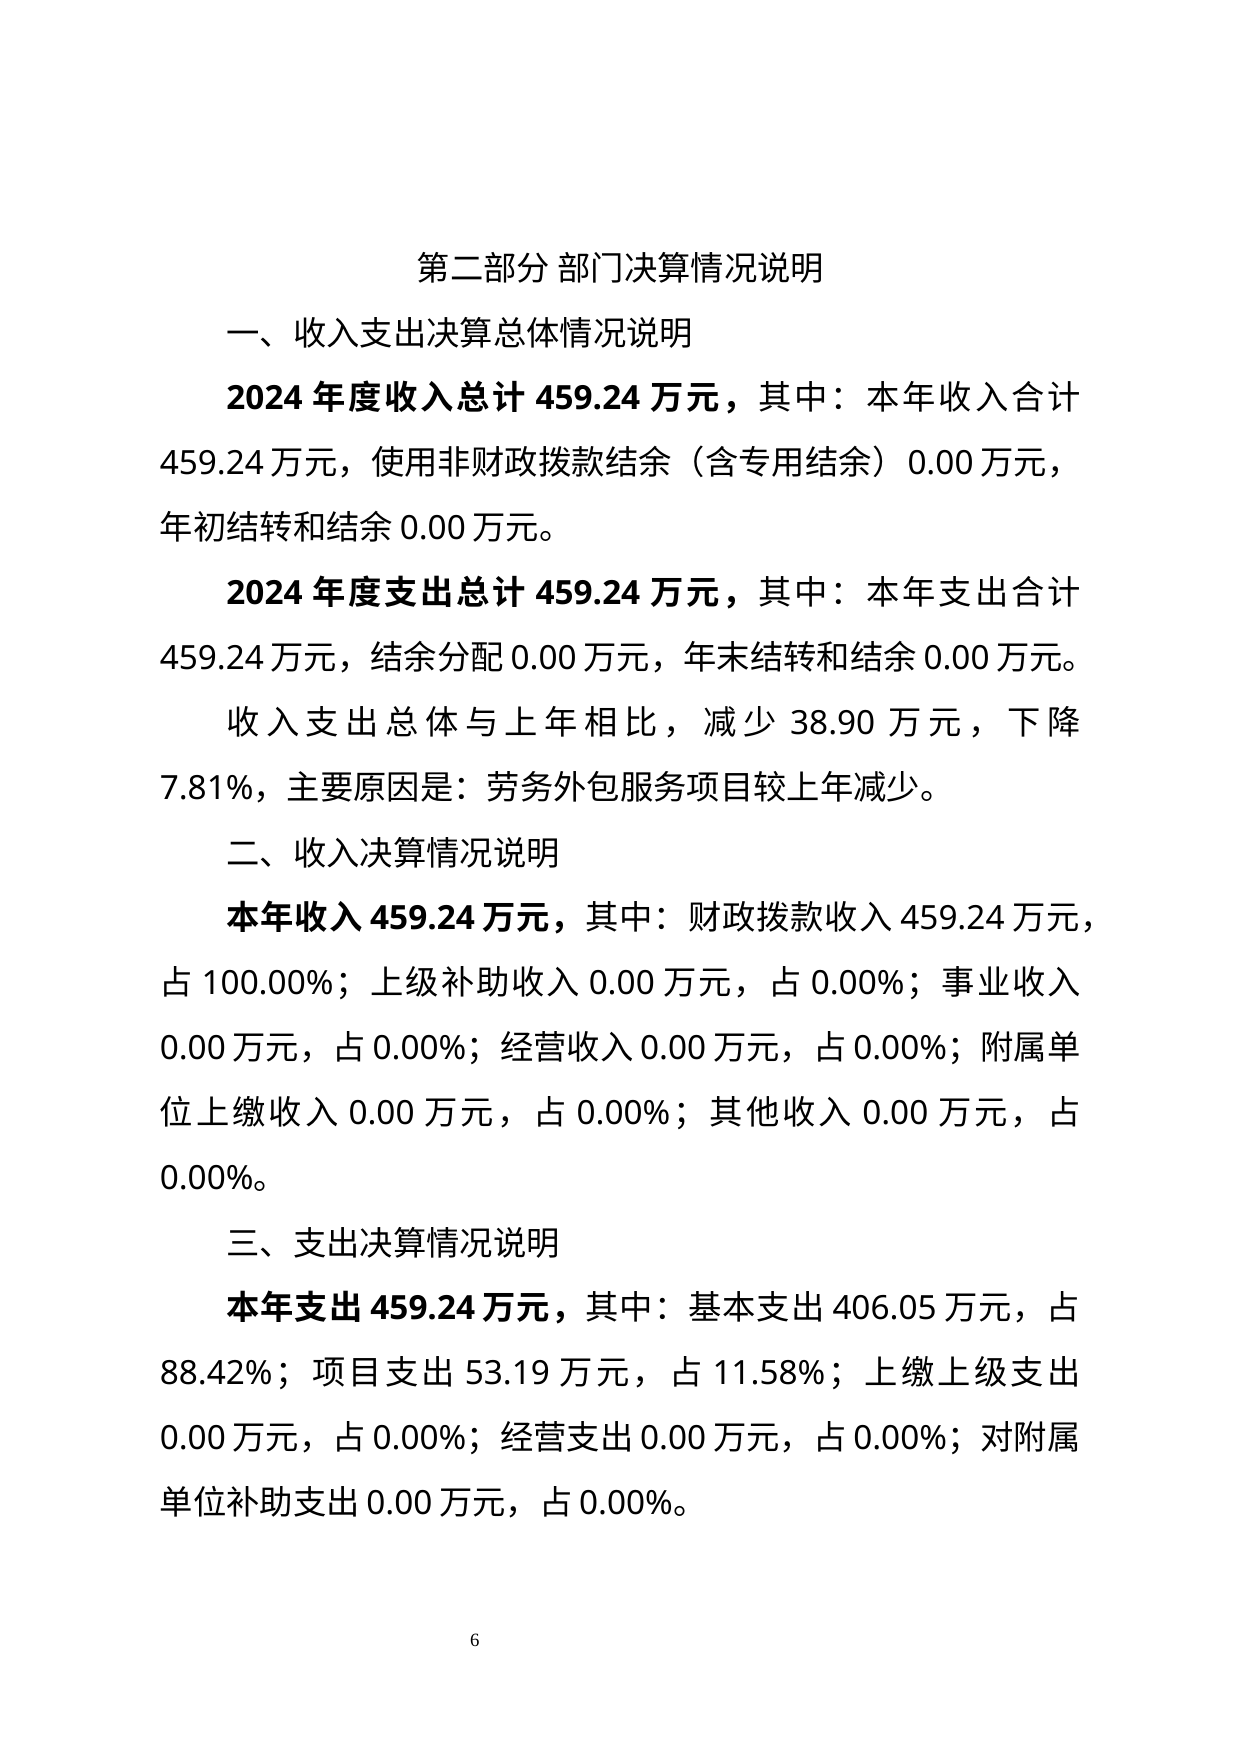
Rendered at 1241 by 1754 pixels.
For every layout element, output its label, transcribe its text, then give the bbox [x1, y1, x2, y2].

text 一、收入支出决算总体情况说明 [159, 298, 1081, 363]
text 三、支出决算情况说明 [159, 1208, 1081, 1273]
text 本年支出459.24万元，其中：基本支出406.05万元，占88.42%；项目支出53.19万元，占11.58%；上缴上级支出0.00万元，占0.00%；经营支出0.00万元，占0.00%；对附属单位补助支出0.00万元，占0.00%。 [159, 1273, 1081, 1533]
text 2024年度收入总计459.24万元，其中：本年收入合计459.24万元，使用非财政拨款结余（含专用结余）0.00万元，年初结转和结余0.00万元。 [159, 363, 1081, 558]
text 2024年度支出总计459.24万元，其中：本年支出合计459.24万元，结余分配0.00万元，年末结转和结余0.00万元。 [159, 558, 1081, 688]
text 收入支出总体与上年相比，减少38.90万元，下降7.81%，主要原因是：劳务外包服务项目较上年减少。 [159, 688, 1081, 818]
text 二、收入决算情况说明 [159, 818, 1081, 883]
text 本年收入459.24万元，其中：财政拨款收入459.24万元，占100.00%；上级补助收入0.00万元，占0.00%；事业收入0.00万元，占0.00%；经营收入0.00万元，占0.00%；附属单位上缴收入0.00万元，占0.00%；其他收入0.00万元，占0.00%。 [159, 883, 1081, 1208]
text 第二部分 部门决算情况说明 [159, 233, 1081, 298]
